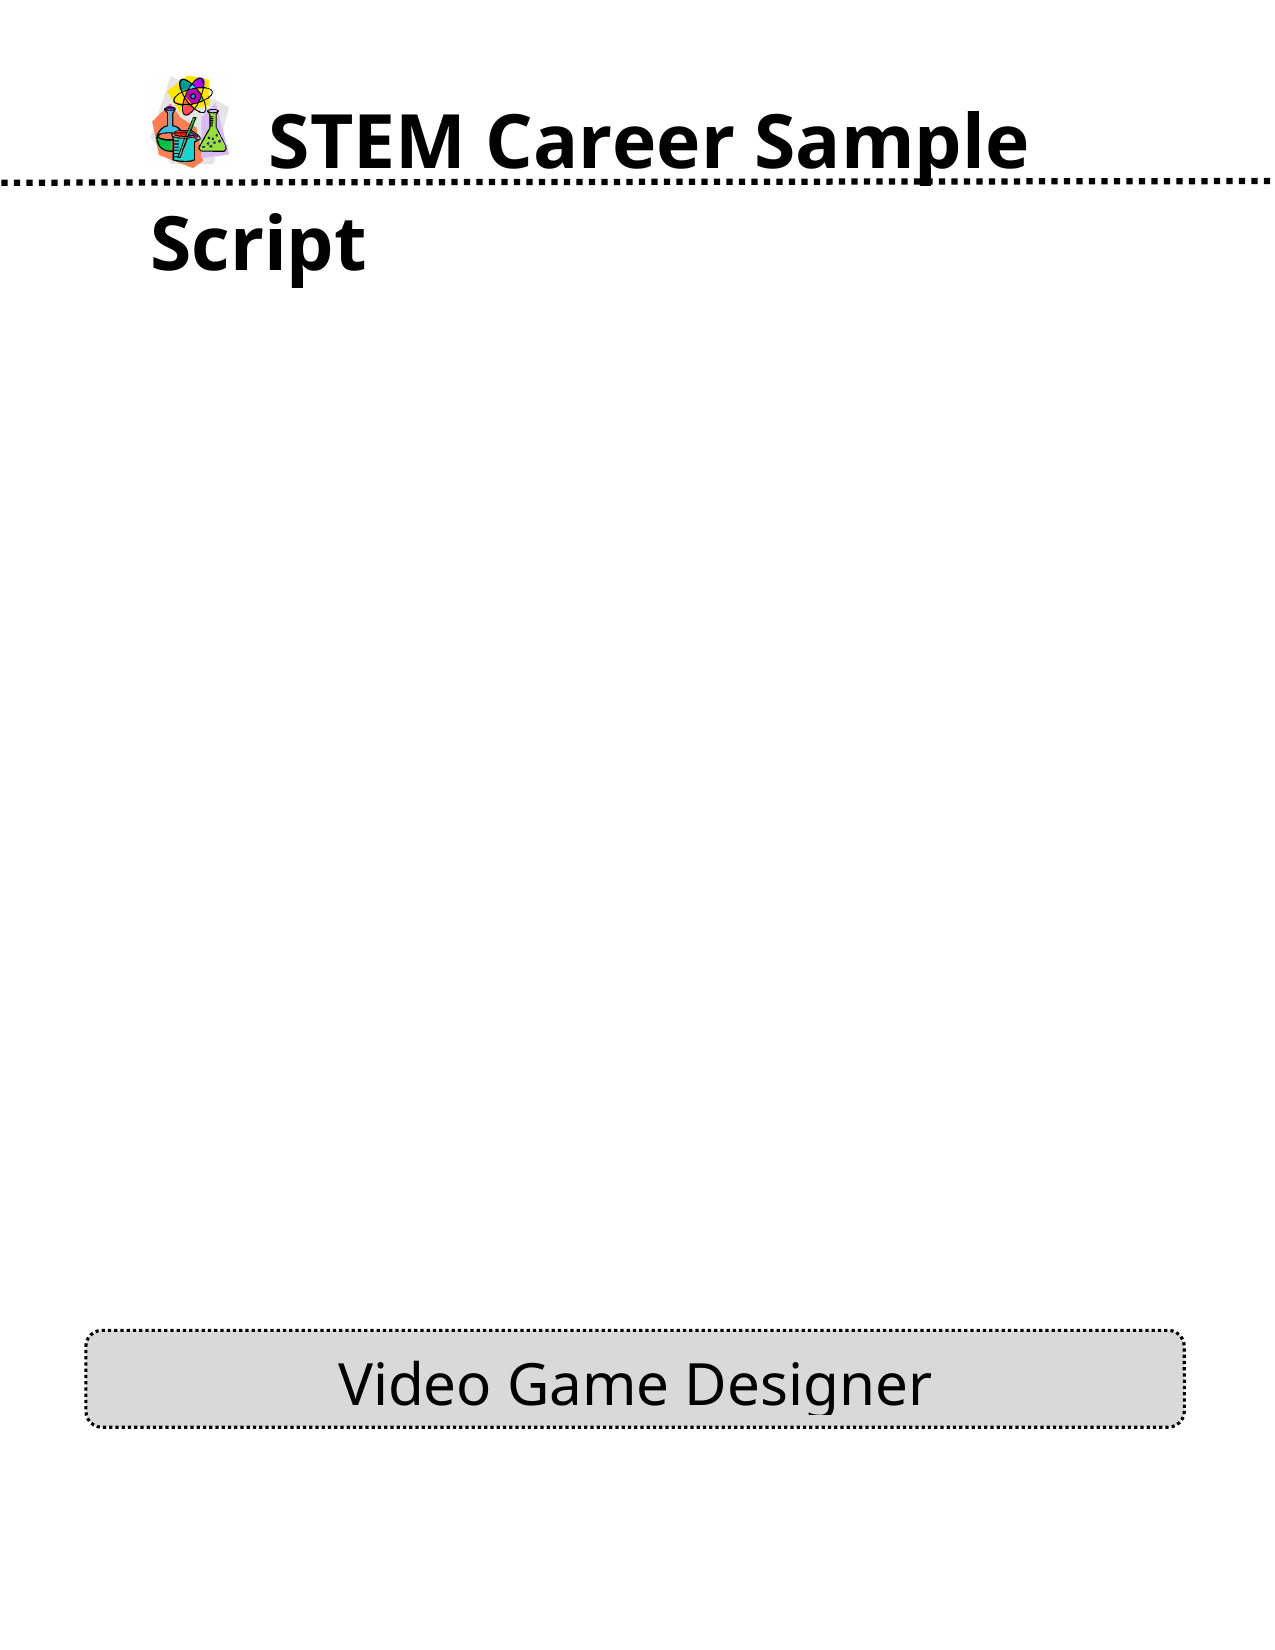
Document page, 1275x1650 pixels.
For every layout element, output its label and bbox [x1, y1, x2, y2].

picture [150, 75, 230, 169]
